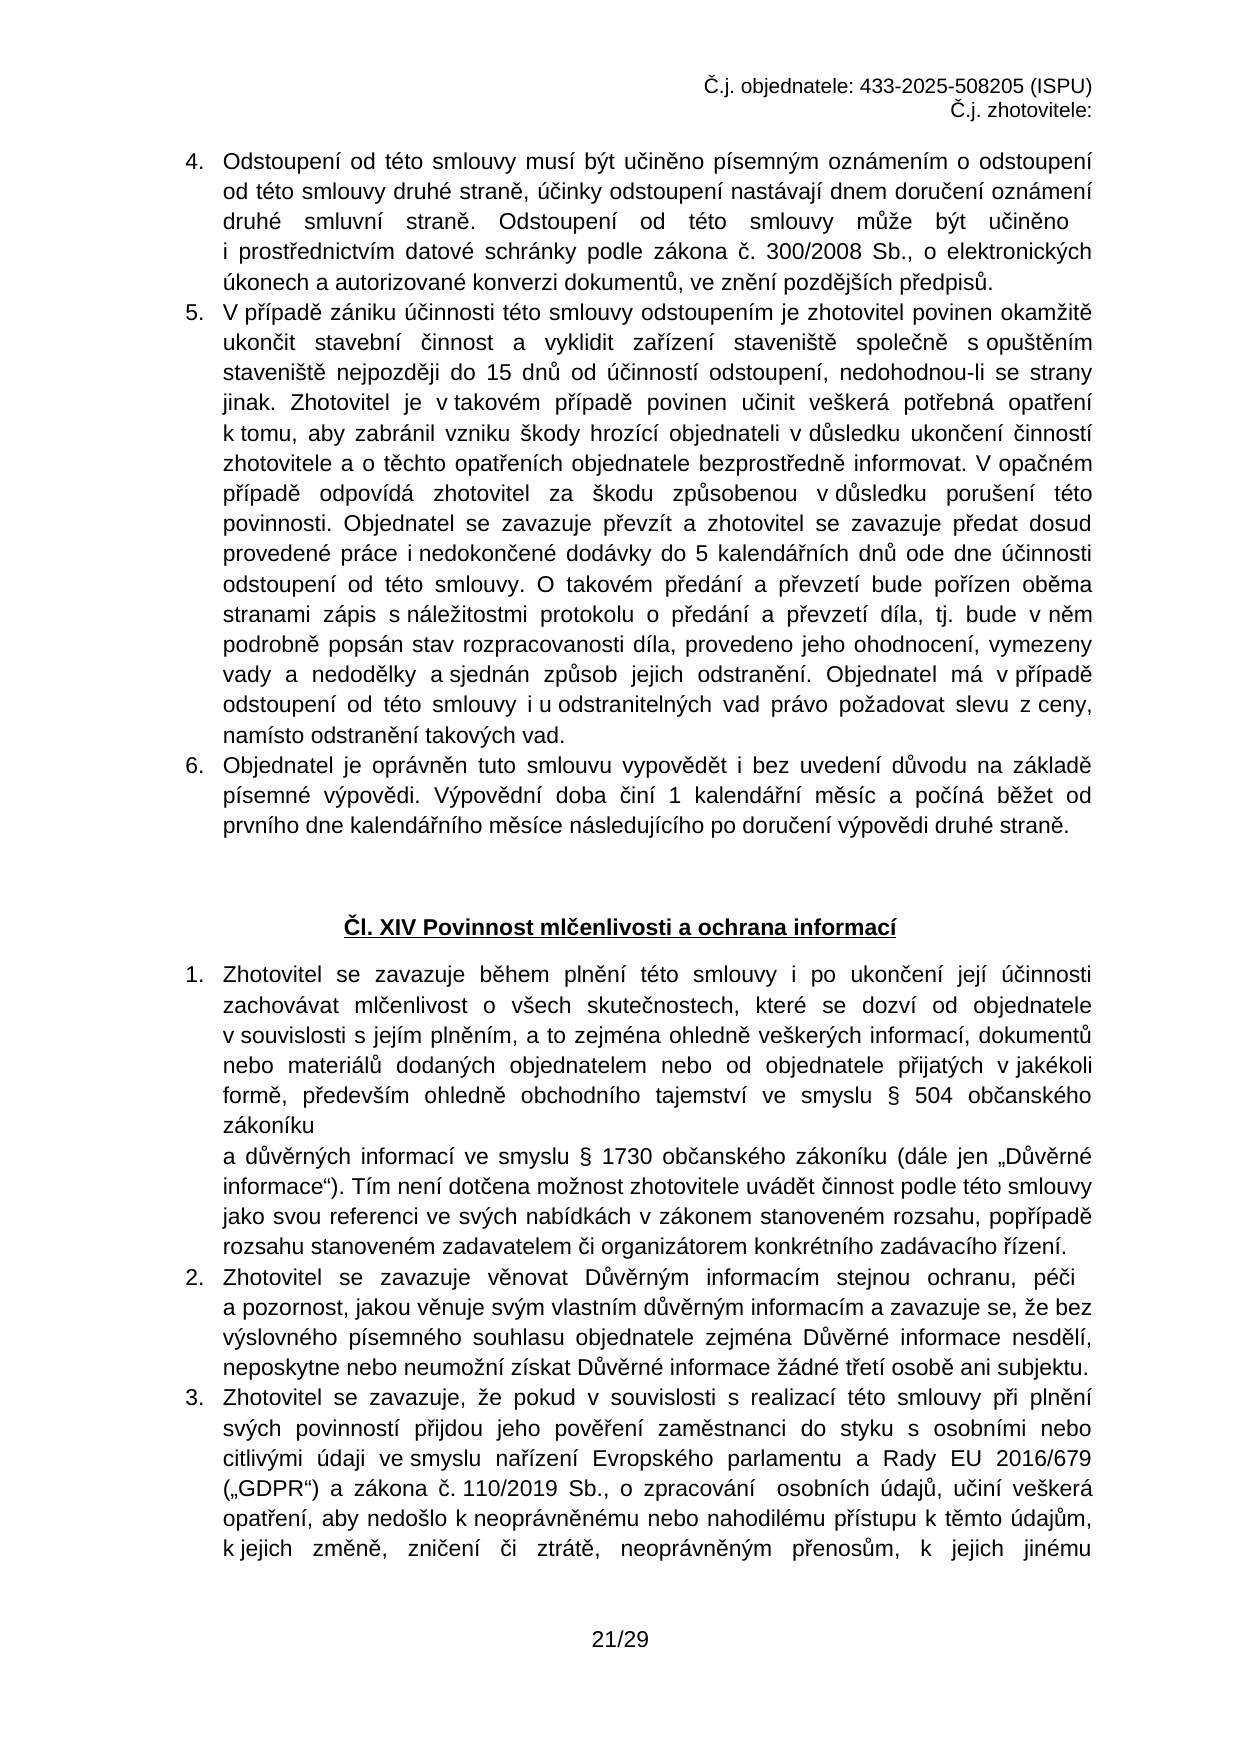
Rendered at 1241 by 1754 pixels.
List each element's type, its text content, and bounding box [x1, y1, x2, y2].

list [185, 1384, 1093, 1562]
list Odstoupení od této smlouvy musí být učiněno písemným oznámením o odstoupení od této smlouvy druhé straně, účinky odstoupení nastávají dnem doručení oznámení druhé smluvní straně. Odstoupení od této smlouvy může být učiněno i prostřednictvím datové schránky podle zákona č. 300/2008 Sb., o elektronických úkonech a autorizované konverzi dokumentů, ve znění pozdějších předpisů. [185, 148, 1093, 295]
list V případě zániku účinnosti této smlouvy odstoupením je zhotovitel povinen okamžitě ukončit stavební činnost a vyklidit zařízení staveniště společně s opuštěním staveniště nejpozději do 15 dnů od účinností odstoupení, nedohodnou-li se strany jinak. Zhotovitel je v takovém případě povinen učinit veškerá potřebná opatření k tomu, aby zabránil vzniku škody hrozící objednateli v důsledku ukončení činností zhotovitele a o těchto opatřeních objednatele bezprostředně informovat. V opačném případě odpovídá zhotovitel za škodu způsobenou v důsledku porušení této povinnosti. Objednatel se zavazuje převzít a zhotovitel se zavazuje předat dosud provedené práce i nedokončené dodávky do 5 kalendářních dnů ode dne účinnosti odstoupení od této smlouvy. O takovém předání a převzetí bude pořízen oběma stranami zápis s náležitostmi protokolu o předání a převzetí díla, tj. bude v něm podrobně popsán stav rozpracovanosti díla, provedeno jeho ohodnocení, vymezeny vady a nedodělky a sjednán způsob jejich odstranění. Objednatel má v případě odstoupení od této smlouvy i u odstranitelných vad právo požadovat slevu z ceny, namísto odstranění takových vad. [185, 299, 1093, 748]
list Objednatel je oprávněn tuto smlouvu vypovědět i bez uvedení důvodu na základě písemné výpovědi. Výpovědní doba činí 1 kalendářní měsíc a počíná běžet od prvního dne kalendářního měsíce následujícího po doručení výpovědi druhé straně. [185, 752, 1093, 838]
list Zhotovitel se zavazuje věnovat Důvěrným informacím stejnou ochranu, péči a pozornost, jakou věnuje svým vlastním důvěrným informacím a zavazuje se, že bez výslovného písemného souhlasu objednatele zejména Důvěrné informace nesdělí, neposkytne nebo neumožní získat Důvěrné informace žádné třetí osobě ani subjektu. [185, 1263, 1093, 1381]
list Zhotovitel se zavazuje během plnění této smlouvy i po ukončení její účinnosti zachovávat mlčenlivost o všech skutečnostech, které se dozví od objednatele v souvislosti s jejím plněním, a to zejména ohledně veškerých informací, dokumentů nebo materiálů dodaných objednatelem nebo od objednatele přijatých v jakékoli formě, především ohledně obchodního tajemství ve smyslu § 504 občanského zákoníku a důvěrných informací ve smyslu § 1730 občanského zákoníku (dále jen „Důvěrné informace“). Tím není dotčena možnost zhotovitele uvádět činnost podle této smlouvy jako svou referenci ve svých nabídkách v zákonem stanoveném rozsahu, popřípadě rozsahu stanoveném zadavatelem či organizátorem konkrétního zadávacího řízení. [185, 961, 1093, 1260]
text Čl. XIV Povinnost mlčenlivosti a ochrana informací [148, 914, 1093, 941]
